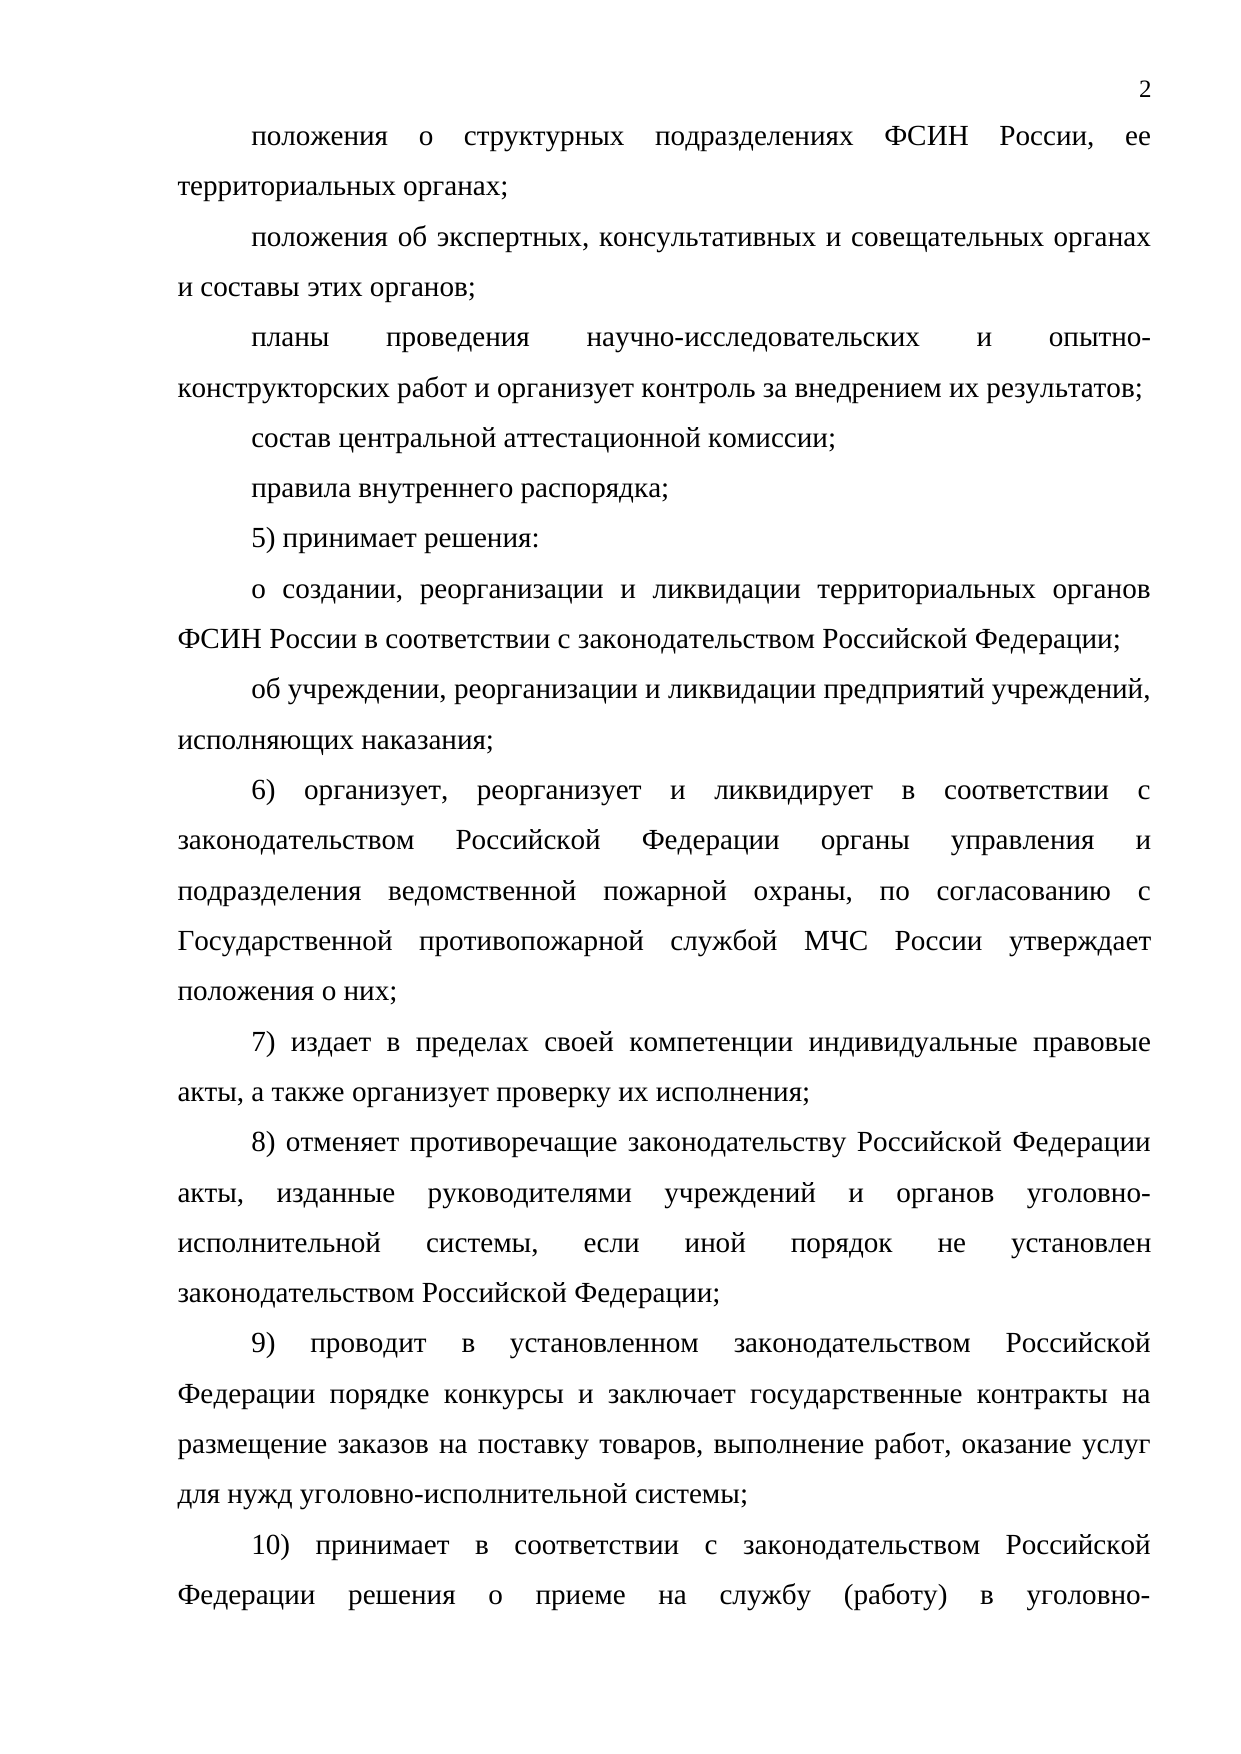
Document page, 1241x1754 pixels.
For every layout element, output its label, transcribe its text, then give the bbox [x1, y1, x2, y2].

text 5) принимает решения: [177, 521, 1152, 554]
text об учреждении, реорганизации и ликвидации предприятий учреждений, исполняющих наказания; [177, 672, 1152, 755]
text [177, 1527, 1152, 1611]
text 6) организует, реорганизует и ликвидирует в соответствии с законодательством Российской Федерации органы управления и подразделения ведомственной пожарной охраны, по согласованию с Государственной противопожарной службой МЧС России утверждает положения о них; [177, 772, 1152, 1007]
text состав центральной аттестационной комиссии; [177, 420, 1152, 453]
text положения о структурных подразделениях ФСИН России, ее территориальных органах; [177, 118, 1152, 202]
text правила внутреннего распорядка; [177, 470, 1152, 504]
text 8) отменяет противоречащие законодательству Российской Федерации акты, изданные руководителями учреждений и органов уголовно-исполнительной системы, если иной порядок не установлен законодательством Российской Федерации; [177, 1124, 1152, 1309]
text 9) проводит в установленном законодательством Российской Федерации порядке конкурсы и заключает государственные контракты на размещение заказов на поставку товаров, выполнение работ, оказание услуг для нужд уголовно-исполнительной системы; [177, 1326, 1152, 1510]
text 7) издает в пределах своей компетенции индивидуальные правовые акты, а также организует проверку их исполнения; [177, 1024, 1152, 1108]
text положения об экспертных, консультативных и совещательных органах и составы этих органов; [177, 219, 1152, 303]
text о создании, реорганизации и ликвидации территориальных органов ФСИН России в соответствии с законодательством Российской Федерации; [177, 571, 1152, 655]
text планы проведения научно-исследовательских и опытно-конструкторских работ и организует контроль за внедрением их результатов; [177, 319, 1152, 403]
